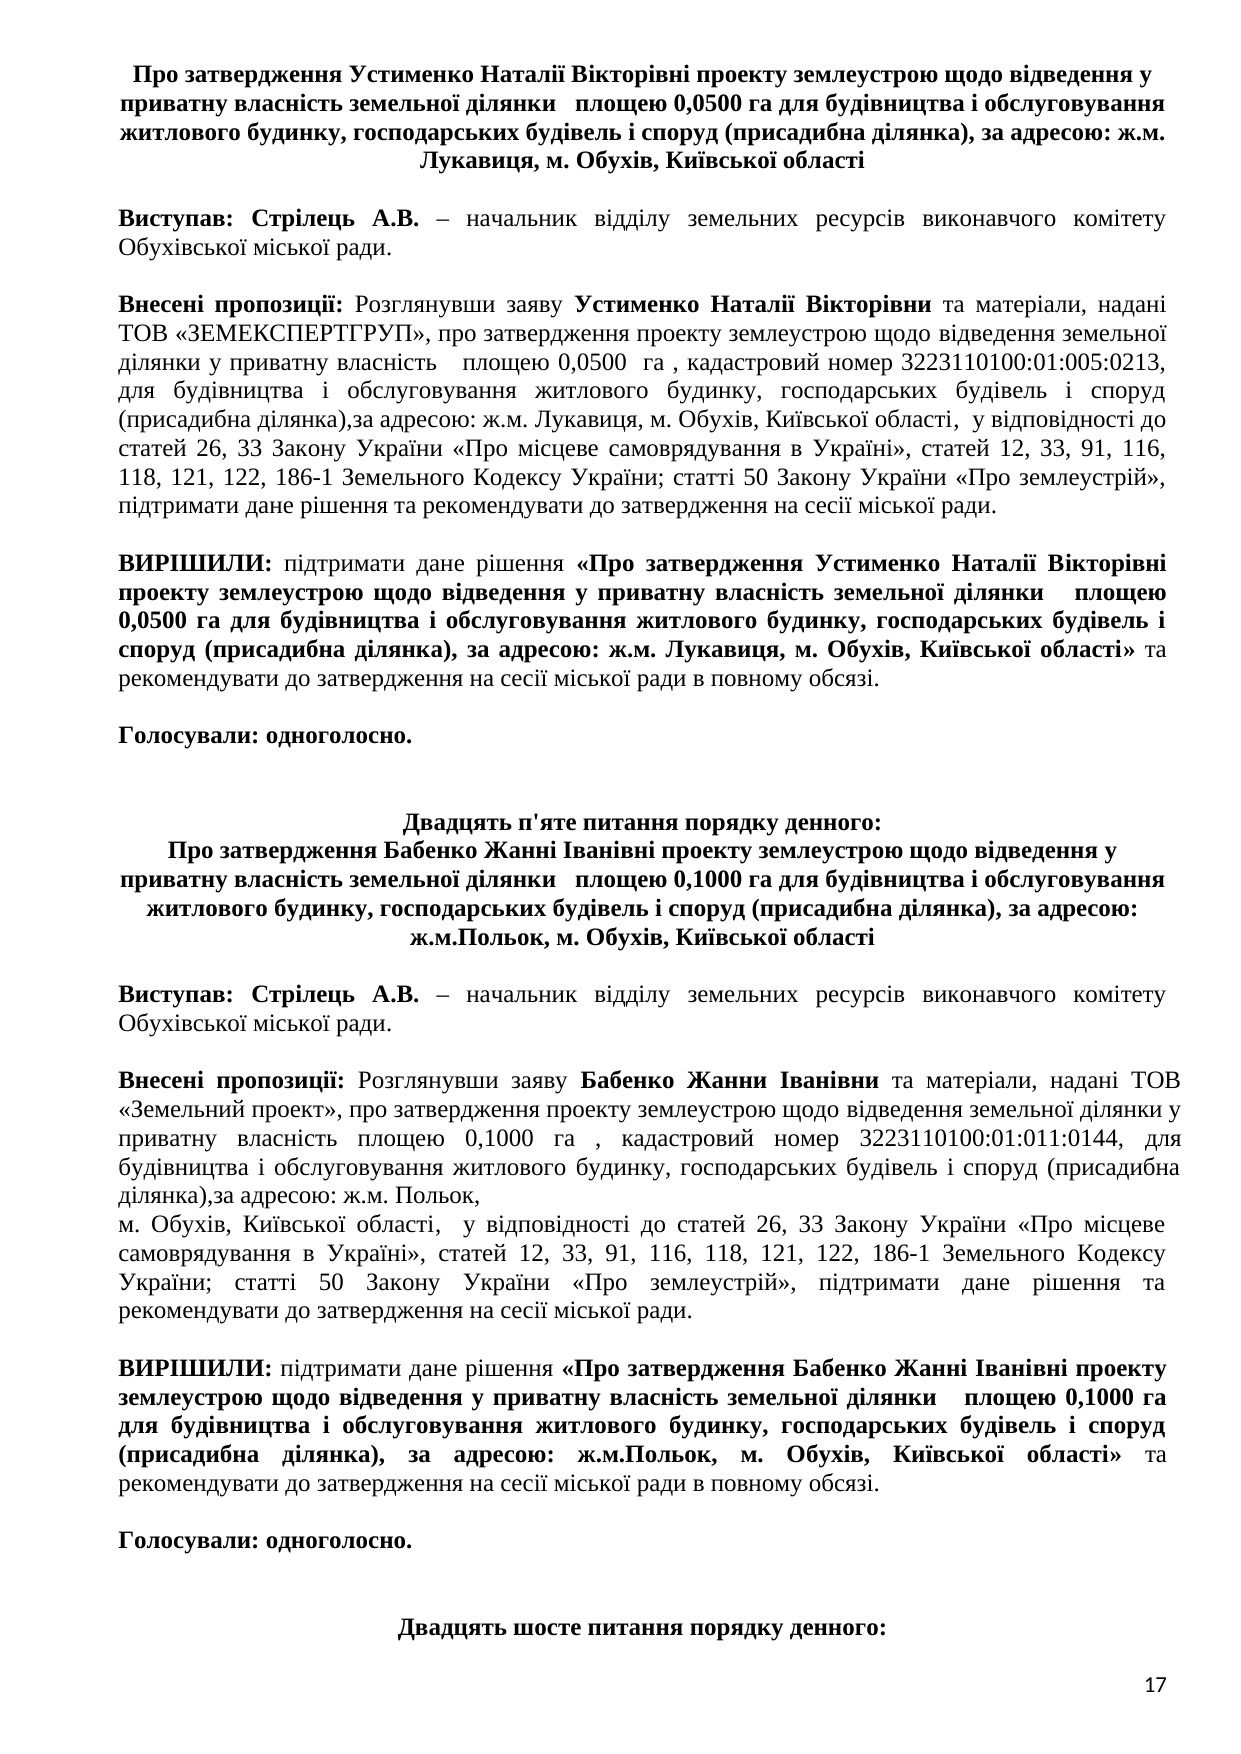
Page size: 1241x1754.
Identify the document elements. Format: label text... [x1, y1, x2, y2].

list м. Обухів, Київської області, у відповідності до статей 26, 33 Закону України «Про місцеве самоврядування в Україні», статей 12, 33, 91, 116, 118, 121, 122, 186-1 Земельного Кодексу України; статті 50 Закону України «Про землеустрій», підтримати дане рішення та рекомендувати до затвердження на сесії міської ради. [118, 1209, 1167, 1324]
text Двадцять шосте питання порядку денного: [118, 1612, 1167, 1640]
list Внесені пропозиції: Розглянувши заяву Устименко Наталії Вікторівни та матеріали, надані ТОВ «ЗЕМЕКСПЕРТГРУП», про затвердження проекту землеустрою щодо відведення земельної ділянки у приватну власність площею 0,0500 га , кадастровий номер 3223110100:01:005:0213, для будівництва і обслуговування житлового будинку, господарських будівель і споруд (присадибна ділянка),за адресою: ж.м. Лукавиця, м. Обухів, Київської області, у відповідності до статей 26, 33 Закону України «Про місцеве самоврядування в Україні», статей 12, 33, 91, 116, 118, 121, 122, 186-1 Земельного Кодексу України; статті 50 Закону України «Про землеустрій», підтримати дане рішення та рекомендувати до затвердження на сесії міської ради. [118, 289, 1167, 519]
text Виступав: Стрілець А.В. – начальник відділу земельних ресурсів виконавчого комітету Обухівської міської ради. [118, 979, 1167, 1037]
text ВИРІШИЛИ: підтримати дане рішення «Про затвердження Устименко Наталії Вікторівні проекту землеустрою щодо відведення у приватну власність земельної ділянки площею 0,0500 га для будівництва і обслуговування житлового будинку, господарських будівель і споруд (присадибна ділянка), за адресою: ж.м. Лукавиця, м. Обухів, Київської області» та рекомендувати до затвердження на сесії міської ради в повному обсязі. [118, 548, 1167, 692]
text Двадцять п'яте питання порядку денного: [118, 807, 1167, 835]
text Про затвердження Устименко Наталії Вікторівні проекту землеустрою щодо відведення у приватну власність земельної ділянки площею 0,0500 га для будівництва і обслуговування житлового будинку, господарських будівель і споруд (присадибна ділянка), за адресою: ж.м. Лукавиця, м. Обухів, Київської області [118, 59, 1167, 174]
text Про затвердження Бабенко Жанні Іванівні проекту землеустрою щодо відведення у приватну власність земельної ділянки площею 0,1000 га для будівництва і обслуговування житлового будинку, господарських будівель і споруд (присадибна ділянка), за адресою: ж.м.Польок, м. Обухів, Київської області [118, 835, 1167, 950]
text Голосували: одноголосно. [118, 1525, 1167, 1554]
text Внесені пропозиції: Розглянувши заяву Бабенко Жанни Іванівни та матеріали, надані ТОВ «Земельний проект», про затвердження проекту землеустрою щодо відведення земельної ділянки у приватну власність площею 0,1000 га , кадастровий номер 3223110100:01:011:0144, для будівництва і обслуговування житлового будинку, господарських будівель і споруд (присадибна ділянка),за адресою: ж.м. Польок, [118, 1065, 1181, 1209]
text Голосували: одноголосно. [118, 720, 1167, 749]
text ВИРІШИЛИ: підтримати дане рішення «Про затвердження Бабенко Жанні Іванівні проекту землеустрою щодо відведення у приватну власність земельної ділянки площею 0,1000 га для будівництва і обслуговування житлового будинку, господарських будівель і споруд (присадибна ділянка), за адресою: ж.м.Польок, м. Обухів, Київської області» та рекомендувати до затвердження на сесії міської ради в повному обсязі. [118, 1353, 1167, 1497]
text Виступав: Стрілець А.В. – начальник відділу земельних ресурсів виконавчого комітету Обухівської міської ради. [118, 203, 1167, 260]
